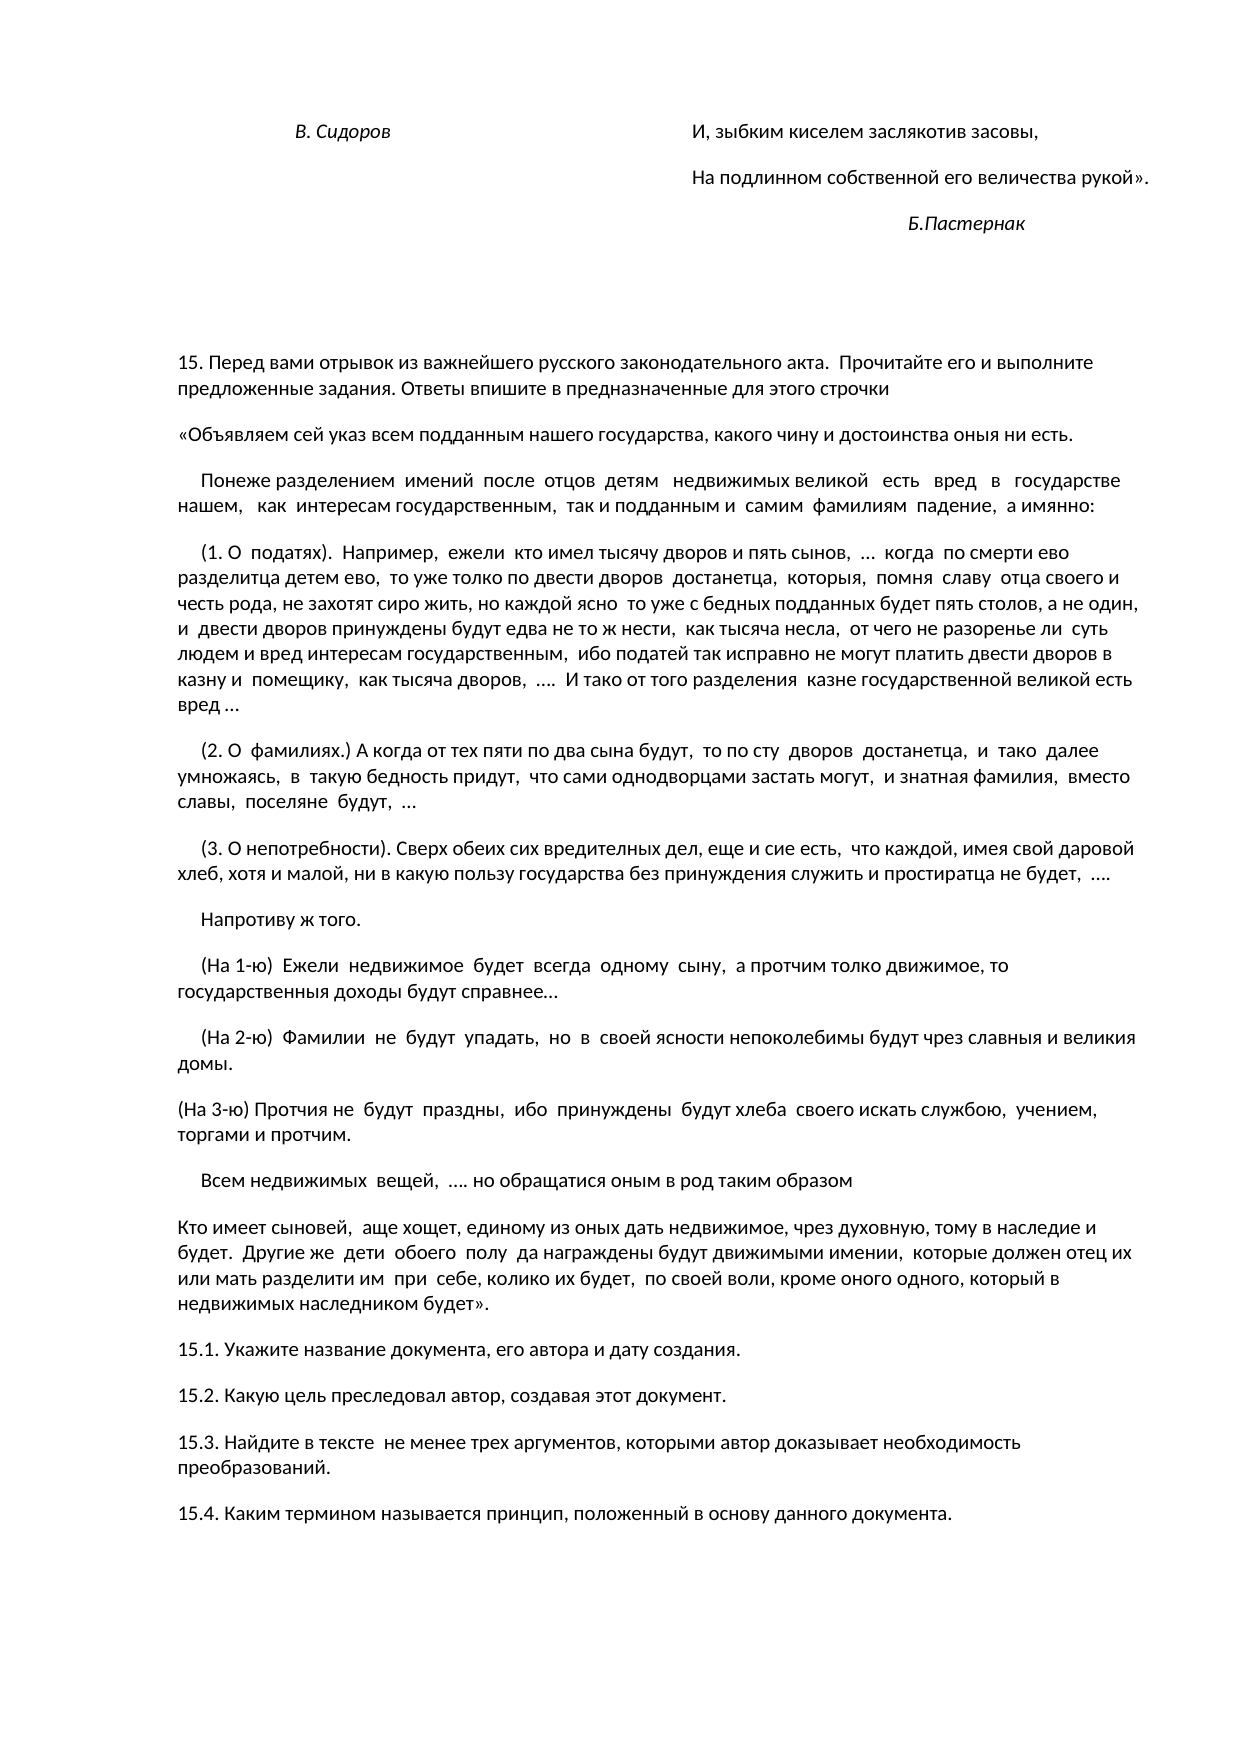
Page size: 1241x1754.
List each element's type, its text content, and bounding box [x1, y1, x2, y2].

text Кто имеет сыновей, аще хощет, единому из оных дать недвижимое, чрез духовную, тому в наследие и будет. Другие же дети обоего полу да награждены будут движимыми имении, которые должен отец их или мать разделити им при себе, колико их будет, по своей воли, кроме оного одного, который в недвижимых наследником будет». [177, 1214, 1152, 1316]
text (На 1-ю) Ежели недвижимое будет всегда одному сыну, а протчим толко движимое, то государственныя доходы будут справнее… [177, 953, 1152, 1003]
text 15.4. Каким термином называется принцип, положенный в основу данного документа. [177, 1501, 1152, 1526]
text (На 3-ю) Протчия не будут праздны, ибо принуждены будут хлеба своего искать службою, учением, торгами и протчим. [177, 1096, 1152, 1147]
text 15.3. Найдите в тексте не менее трех аргументов, которыми автор доказывает необходимость преобразований. [177, 1429, 1152, 1480]
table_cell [662, 118, 1163, 257]
text (1. О податях). Например, ежели кто имел тысячу дворов и пять сынов, … когда по смерти ево разделитца детем ево, то уже толко по двести дворов достанетца, которыя, помня славу отца своего и честь рода, не захотят сиро жить, но каждой ясно то уже с бедных подданных будет пять столов, а не один, и двести дворов принуждены будут едва не то ж нести, как тысяча несла, от чего не разоренье ли суть людем и вред интересам государственным, ибо податей так исправно не могут платить двести дворов в казну и помещику, как тысяча дворов, …. И тако от того разделения казне государственной великой есть вред … [177, 539, 1152, 717]
text 15. Перед вами отрывок из важнейшего русского законодательного акта. Прочитайте его и выполните предложенные задания. Ответы впишите в предназначенные для этого строчки [177, 349, 1152, 400]
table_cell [166, 118, 662, 257]
text (2. О фамилиях.) А когда от тех пяти по два сына будут, то по сту дворов достанетца, и тако далее умножаясь, в такую бедность придут, что сами однодворцами застать могут, и знатная фамилия, вместо славы, поселяне будут, … [177, 738, 1152, 814]
text (3. О непотребности). Сверх обеих сих вредителных дел, еще и сие есть, что каждой, имея свой даровой хлеб, хотя и малой, ни в какую пользу государства без принуждения служить и простиратца не будет, …. [177, 835, 1152, 886]
text (На 2-ю) Фамилии не будут упадать, но в своей ясности непоколебимы будут чрез славныя и великия домы. [177, 1024, 1152, 1075]
text 15.2. Какую цель преследовал автор, создавая этот документ. [177, 1383, 1152, 1408]
text Всем недвижимых вещей, …. но обращатися оным в род таким образом [177, 1168, 1152, 1193]
text 15.1. Укажите название документа, его автора и дату создания. [177, 1336, 1152, 1362]
text «Объявляем сей указ всем подданным нашего государства, какого чину и достоинства оныя ни есть. [177, 421, 1152, 446]
text Понеже разделением имений после отцов детям недвижимых великой есть вред в государстве нашем, как интересам государственным, так и подданным и самим фамилиям падение, а имянно: [177, 467, 1152, 518]
text Напротиву ж того. [177, 906, 1152, 932]
